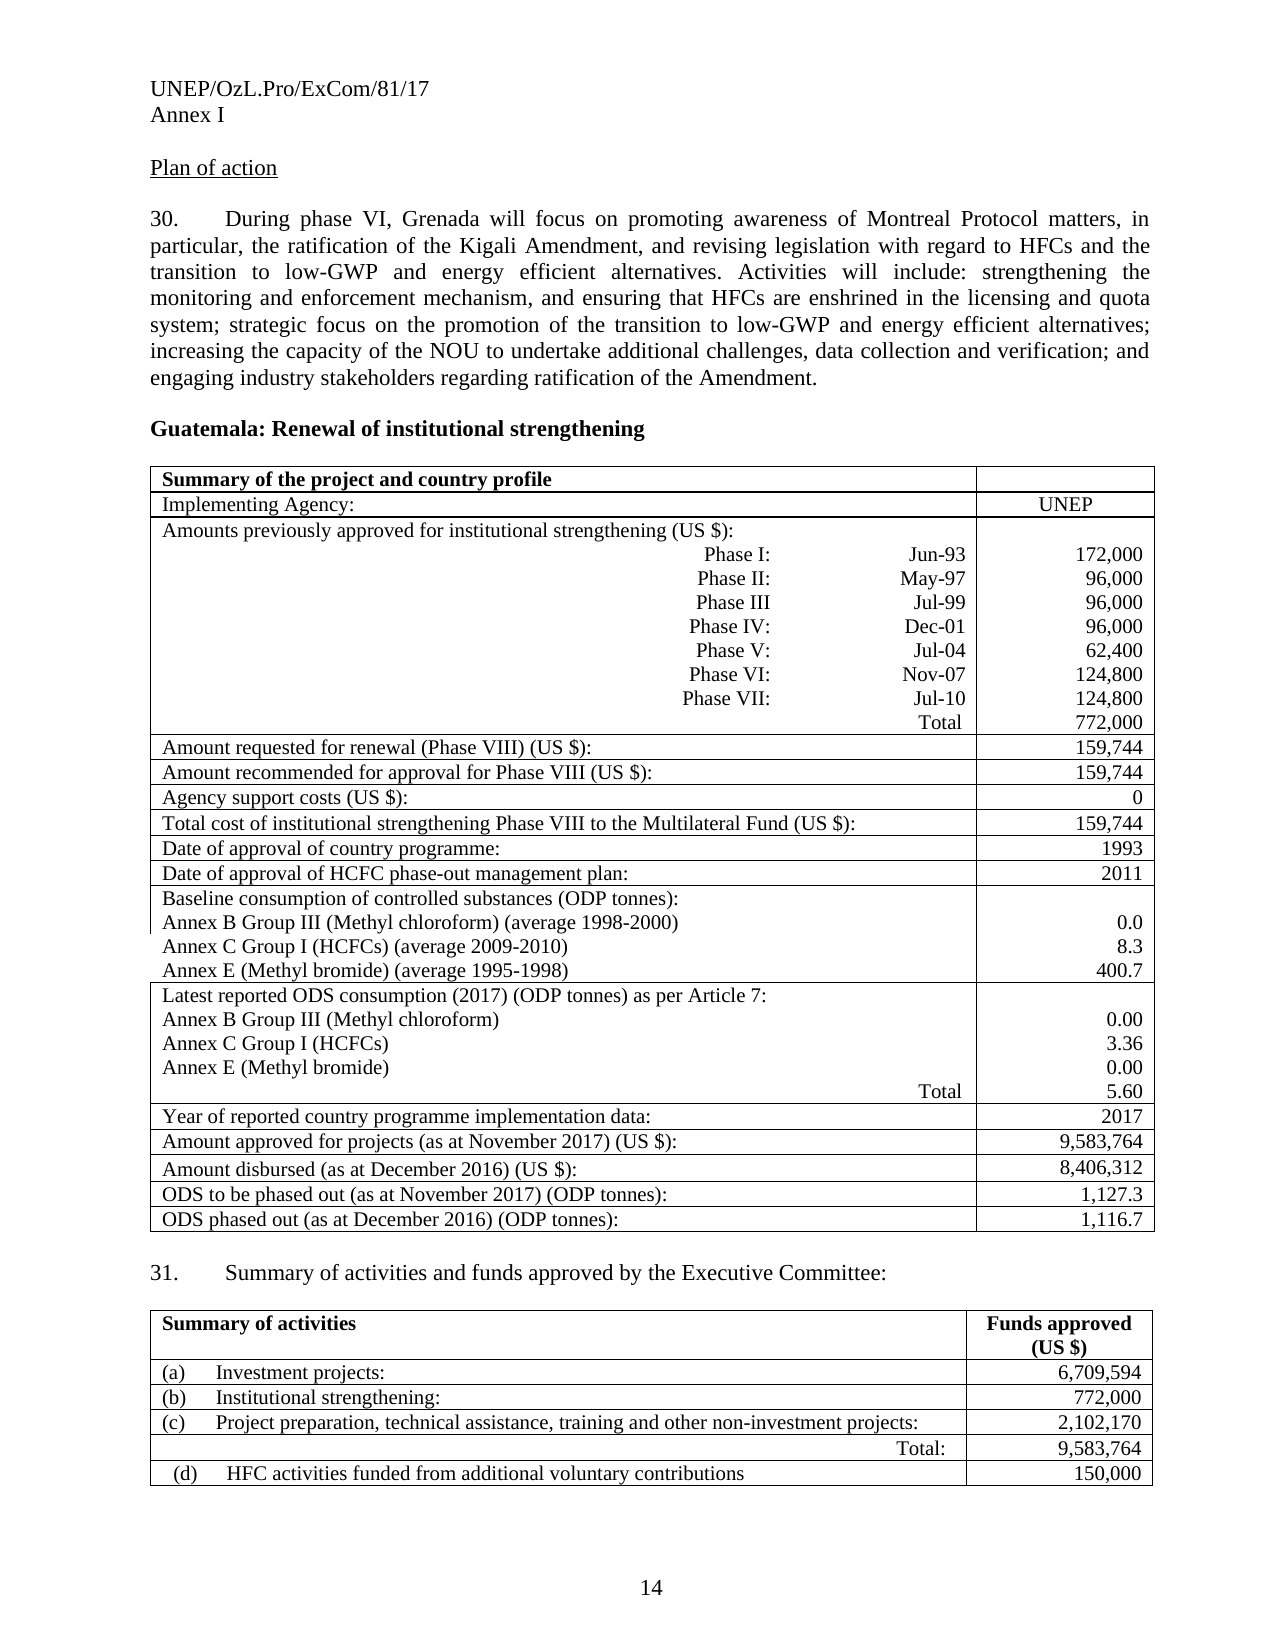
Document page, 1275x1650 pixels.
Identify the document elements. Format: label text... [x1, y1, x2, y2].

table_cell (a) [151, 1360, 216, 1384]
table_cell 2,102,170 [967, 1410, 1152, 1434]
table_cell 9,583,764 [967, 1435, 1152, 1459]
table_cell Amount disbursed (as at December 2016) (US $): [151, 1155, 976, 1181]
table_cell Total: [151, 1435, 966, 1459]
table_cell Investment projects: [216, 1360, 966, 1384]
table_cell Amounts previously approved for institutional strengthening (US $): [151, 518, 976, 542]
table_cell [977, 518, 1154, 542]
table_cell Annex C Group I (HCFCs) [151, 1031, 976, 1055]
table_cell [977, 886, 1154, 910]
table_cell Nov-07 [790, 662, 976, 686]
table_cell 2011 [977, 861, 1154, 885]
table_cell Jul-04 [790, 638, 976, 662]
table_cell Year of reported country programme implementation data: [151, 1104, 976, 1128]
table_cell Jun-93 [790, 542, 976, 566]
table_cell 3.36 [977, 1031, 1154, 1055]
table_cell 2017 [977, 1104, 1154, 1128]
table_cell 0 [977, 785, 1154, 809]
table_cell 159,744 [977, 760, 1154, 784]
table_cell Phase VII: [151, 686, 790, 710]
table_cell 172,000 [977, 542, 1154, 566]
table_cell 1,116.7 [977, 1207, 1154, 1231]
table_cell ODS to be phased out (as at November 2017) (ODP tonnes): [151, 1182, 976, 1206]
table_cell Project preparation, technical assistance, training and other non-investment projects: [216, 1410, 966, 1434]
table_cell Total cost of institutional strengthening Phase VIII to the Multilateral Fund (US $): [151, 810, 976, 834]
table_cell Annex C Group I (HCFCs) (average 2009-2010) [151, 934, 976, 958]
table_header Funds approved (US $) [967, 1311, 1152, 1359]
table_cell ODS phased out (as at December 2016) (ODP tonnes): [151, 1207, 976, 1231]
table_cell Phase I: [151, 542, 790, 566]
table_cell Jul-99 [790, 590, 976, 614]
table_cell Latest reported ODS consumption (2017) (ODP tonnes) as per Article 7: [151, 983, 976, 1007]
table_cell Institutional strengthening: [216, 1385, 966, 1409]
table_cell 8,406,312 [977, 1155, 1154, 1181]
table_cell 159,744 [977, 735, 1154, 759]
table_cell Amount requested for renewal (Phase VIII) (US $): [151, 735, 976, 759]
table_cell UNEP [977, 493, 1154, 516]
table_cell 1,127.3 [977, 1182, 1154, 1206]
table_cell Annex B Group III (Methyl chloroform) (average 1998-2000) [151, 910, 976, 934]
list Summary of activities and funds approved by the Executive Committee: [150, 1258, 1152, 1285]
table_cell 772,000 [967, 1385, 1152, 1409]
table_cell Total [151, 1079, 976, 1103]
table_cell (b) [151, 1385, 216, 1409]
table_header Summary of the project and country profile [151, 467, 976, 491]
table_cell Implementing Agency: [151, 493, 976, 516]
table_header Summary of activities [151, 1311, 966, 1359]
text Plan of action [150, 154, 1152, 180]
table_cell May-97 [790, 566, 976, 590]
table_cell 1993 [977, 836, 1154, 859]
table_cell 159,744 [977, 810, 1154, 834]
table_cell Baseline consumption of controlled substances (ODP tonnes): [151, 886, 976, 910]
table_cell Phase V: [151, 638, 790, 662]
table_cell 772,000 [977, 710, 1154, 734]
table_cell Phase III [151, 590, 790, 614]
table_cell Phase II: [151, 566, 790, 590]
table_cell 9,583,764 [977, 1130, 1154, 1153]
table_cell 6,709,594 [967, 1360, 1152, 1384]
table_cell Dec-01 [790, 614, 976, 638]
table_cell Phase IV: [151, 614, 790, 638]
table_cell 124,800 [977, 662, 1154, 686]
table_cell 96,000 [977, 614, 1154, 638]
table_cell Phase VI: [151, 662, 790, 686]
table_cell Date of approval of country programme: [151, 836, 976, 859]
table_cell Date of approval of HCFC phase-out management plan: [151, 861, 976, 885]
table_cell 0.00 [977, 1055, 1154, 1079]
table_cell Annex B Group III (Methyl chloroform) [151, 1007, 976, 1031]
table_cell 400.7 [977, 958, 1154, 982]
table_cell 5.60 [977, 1079, 1154, 1103]
table_cell 96,000 [977, 566, 1154, 590]
text Guatemala: Renewal of institutional strengthening [150, 415, 1152, 441]
table_cell [151, 1461, 966, 1485]
table_cell Annex E (Methyl bromide) (average 1995-1998) [151, 958, 976, 982]
table_cell 8.3 [977, 934, 1154, 958]
table_cell 0.0 [977, 910, 1154, 934]
table_cell [977, 983, 1154, 1007]
table_cell 150,000 [967, 1461, 1152, 1485]
table_cell Jul-10 [790, 686, 976, 710]
table_header [977, 467, 1154, 491]
list During phase VI, Grenada will focus on promoting awareness of Montreal Protocol matters, in particular, the ratification of the Kigali Amendment, and revising legislation with regard to HFCs and the transition to low-GWP and energy efficient alternatives. Activities will include: strengthening the monitoring and enforcement mechanism, and ensuring that HFCs are enshrined in the licensing and quota system; strategic focus on the promotion of the transition to low-GWP and energy efficient alternatives; increasing the capacity of the NOU to undertake additional challenges, data collection and verification; and engaging industry stakeholders regarding ratification of the Amendment. [150, 205, 1152, 390]
table_cell 124,800 [977, 686, 1154, 710]
table_cell 96,000 [977, 590, 1154, 614]
table_cell 0.00 [977, 1007, 1154, 1031]
table_cell 62,400 [977, 638, 1154, 662]
table_cell Annex E (Methyl bromide) [151, 1055, 976, 1079]
table_cell Amount recommended for approval for Phase VIII (US $): [151, 760, 976, 784]
table_cell Amount approved for projects (as at November 2017) (US $): [151, 1130, 976, 1153]
table_cell (c) [151, 1410, 216, 1434]
table_cell Total [151, 710, 976, 734]
table_cell Agency support costs (US $): [151, 785, 976, 809]
